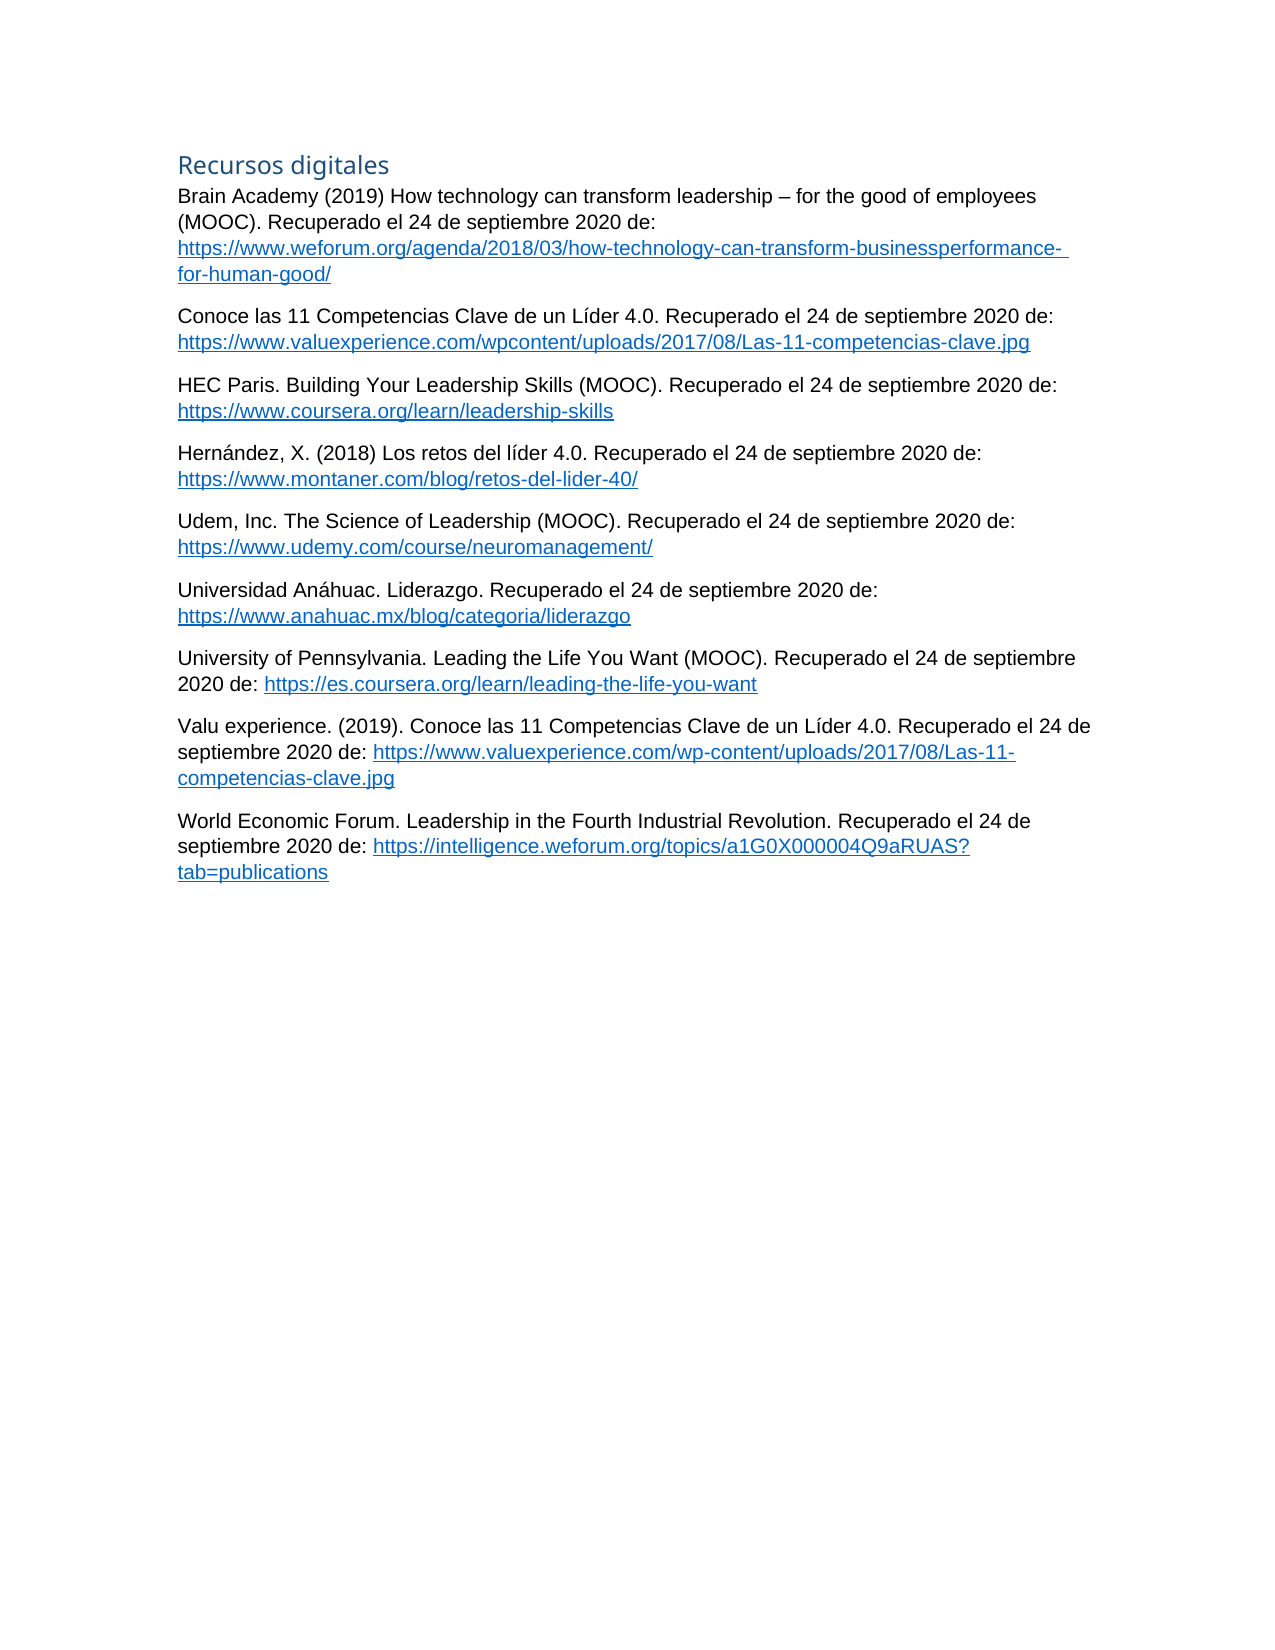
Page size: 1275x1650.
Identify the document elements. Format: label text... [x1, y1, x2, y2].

subtitle Recursos digitales [177, 148, 1098, 182]
text Hernández, X. (2018) Los retos del líder 4.0. Recuperado el 24 de septiembre 2020 de: https://www.montaner.com/blog/retos-del-lider-40/ [177, 441, 1098, 491]
text Universidad Anáhuac. Liderazgo. Recuperado el 24 de septiembre 2020 de: https://www.anahuac.mx/blog/categoria/liderazgo [177, 578, 1098, 627]
text World Economic Forum. Leadership in the Fourth Industrial Revolution. Recuperado el 24 de septiembre 2020 de: https://intelligence.weforum.org/topics/a1G0X000004Q9aRUAS?tab=publications [177, 808, 1098, 884]
text University of Pennsylvania. Leading the Life You Want (MOOC). Recuperado el 24 de septiembre 2020 de: https://es.coursera.org/learn/leading-the-life-you-want [177, 646, 1098, 696]
text HEC Paris. Building Your Leadership Skills (MOOC). Recuperado el 24 de septiembre 2020 de: https://www.coursera.org/learn/leadership-skills [177, 373, 1098, 422]
text Conoce las 11 Competencias Clave de un Líder 4.0. Recuperado el 24 de septiembre 2020 de: https://www.valuexperience.com/wpcontent/uploads/2017/08/Las-11-competencias-clave.jpg [177, 304, 1098, 354]
text Brain Academy (2019) How technology can transform leadership – for the good of employees (MOOC). Recuperado el 24 de septiembre 2020 de: https://www.weforum.org/agenda/2018/03/how-technology-can-transform-businessperformance- for-human-good/ [177, 184, 1098, 286]
text Valu experience. (2019). Conoce las 11 Competencias Clave de un Líder 4.0. Recuperado el 24 de septiembre 2020 de: https://www.valuexperience.com/wp-content/uploads/2017/08/Las-11-competencias-clave.jpg [177, 714, 1098, 790]
text Udem, Inc. The Science of Leadership (MOOC). Recuperado el 24 de septiembre 2020 de: https://www.udemy.com/course/neuromanagement/ [177, 509, 1098, 559]
